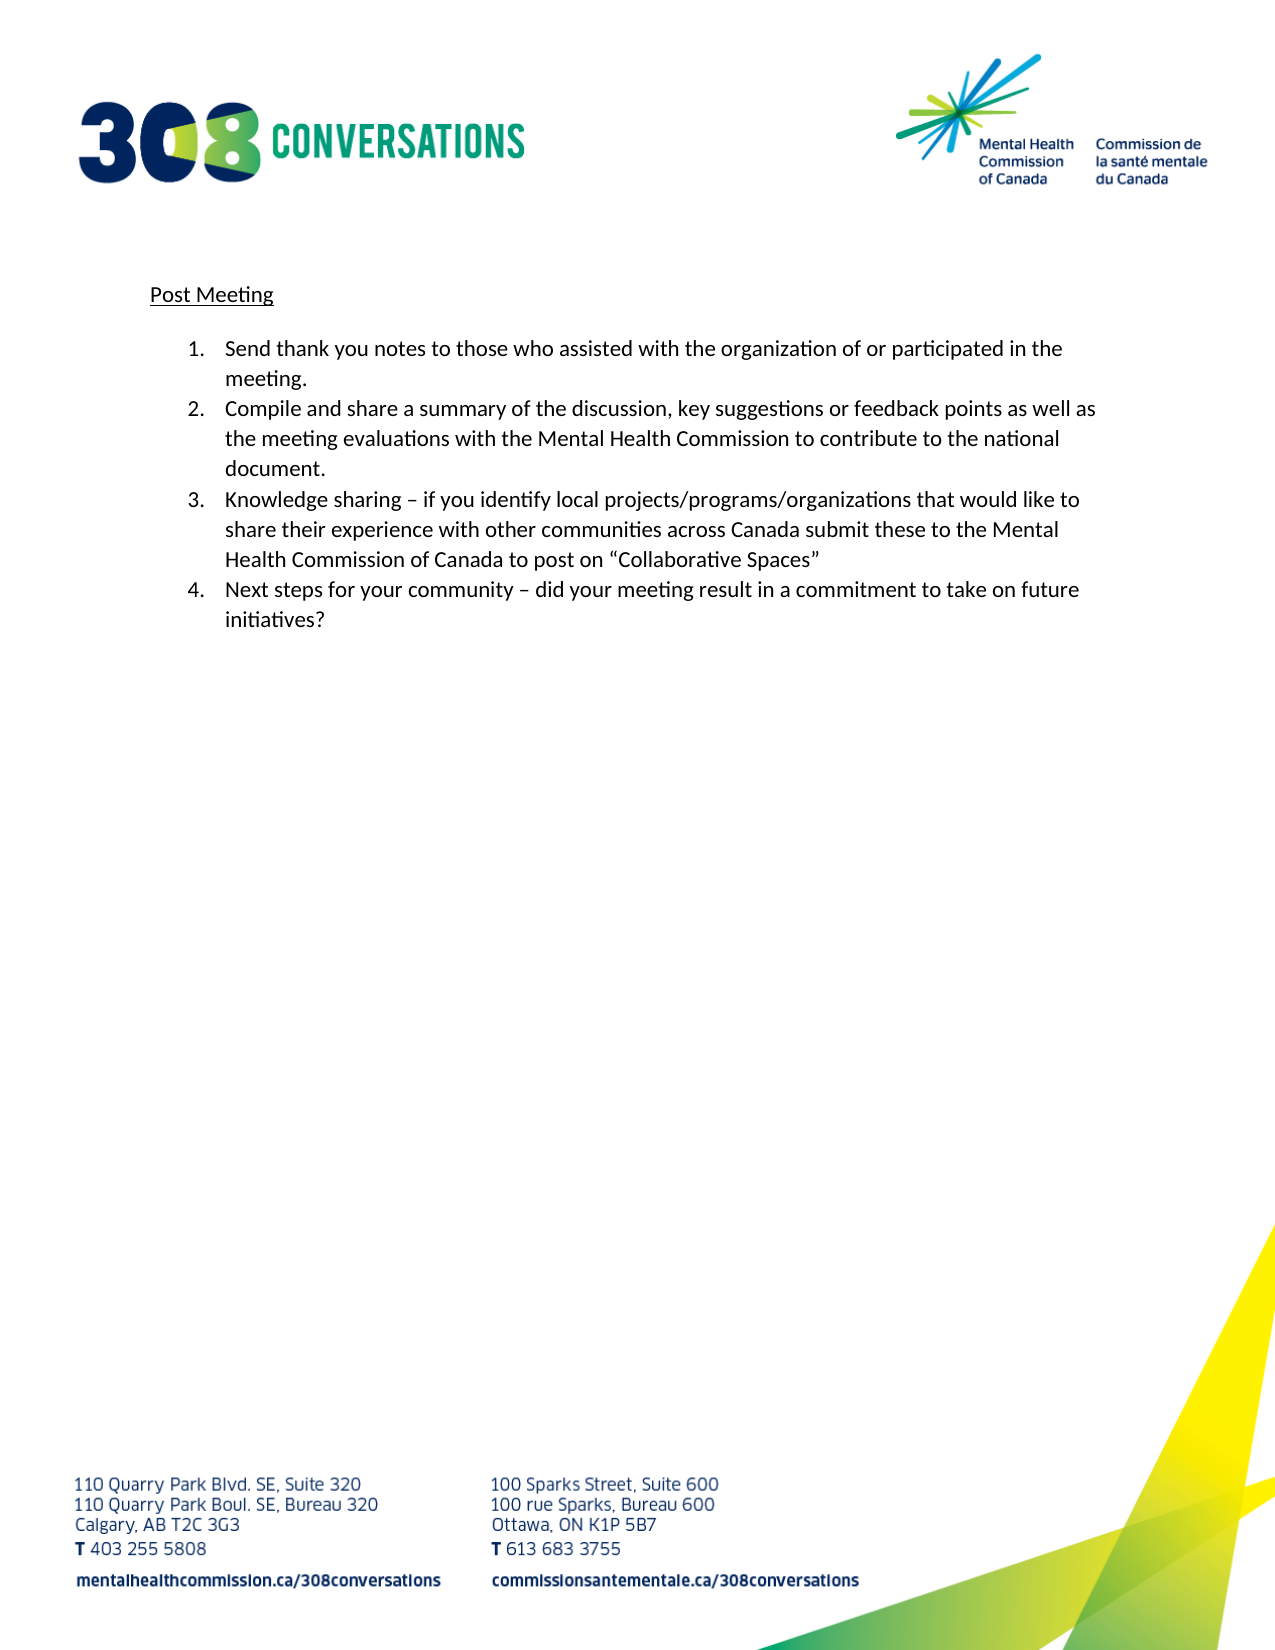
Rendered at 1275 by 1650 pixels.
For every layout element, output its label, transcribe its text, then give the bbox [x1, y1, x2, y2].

picture [1, 0, 1275, 1650]
list Compile and share a summary of the discussion, key suggestions or feedback points as well as the meeting evaluations with the Mental Health Commission to contribute to the national document. [187, 394, 1125, 482]
list Send thank you notes to those who assisted with the organization of or participated in the meeting. [187, 334, 1125, 392]
list Knowledge sharing – if you identify local projects/programs/organizations that would like to share their experience with other communities across Canada submit these to the Mental Health Commission of Canada to post on “Collaborative Spaces” [187, 485, 1125, 573]
text Post Meeting [150, 281, 1125, 309]
list Next steps for your community – did your meeting result in a commitment to take on future initiatives? [187, 575, 1125, 633]
